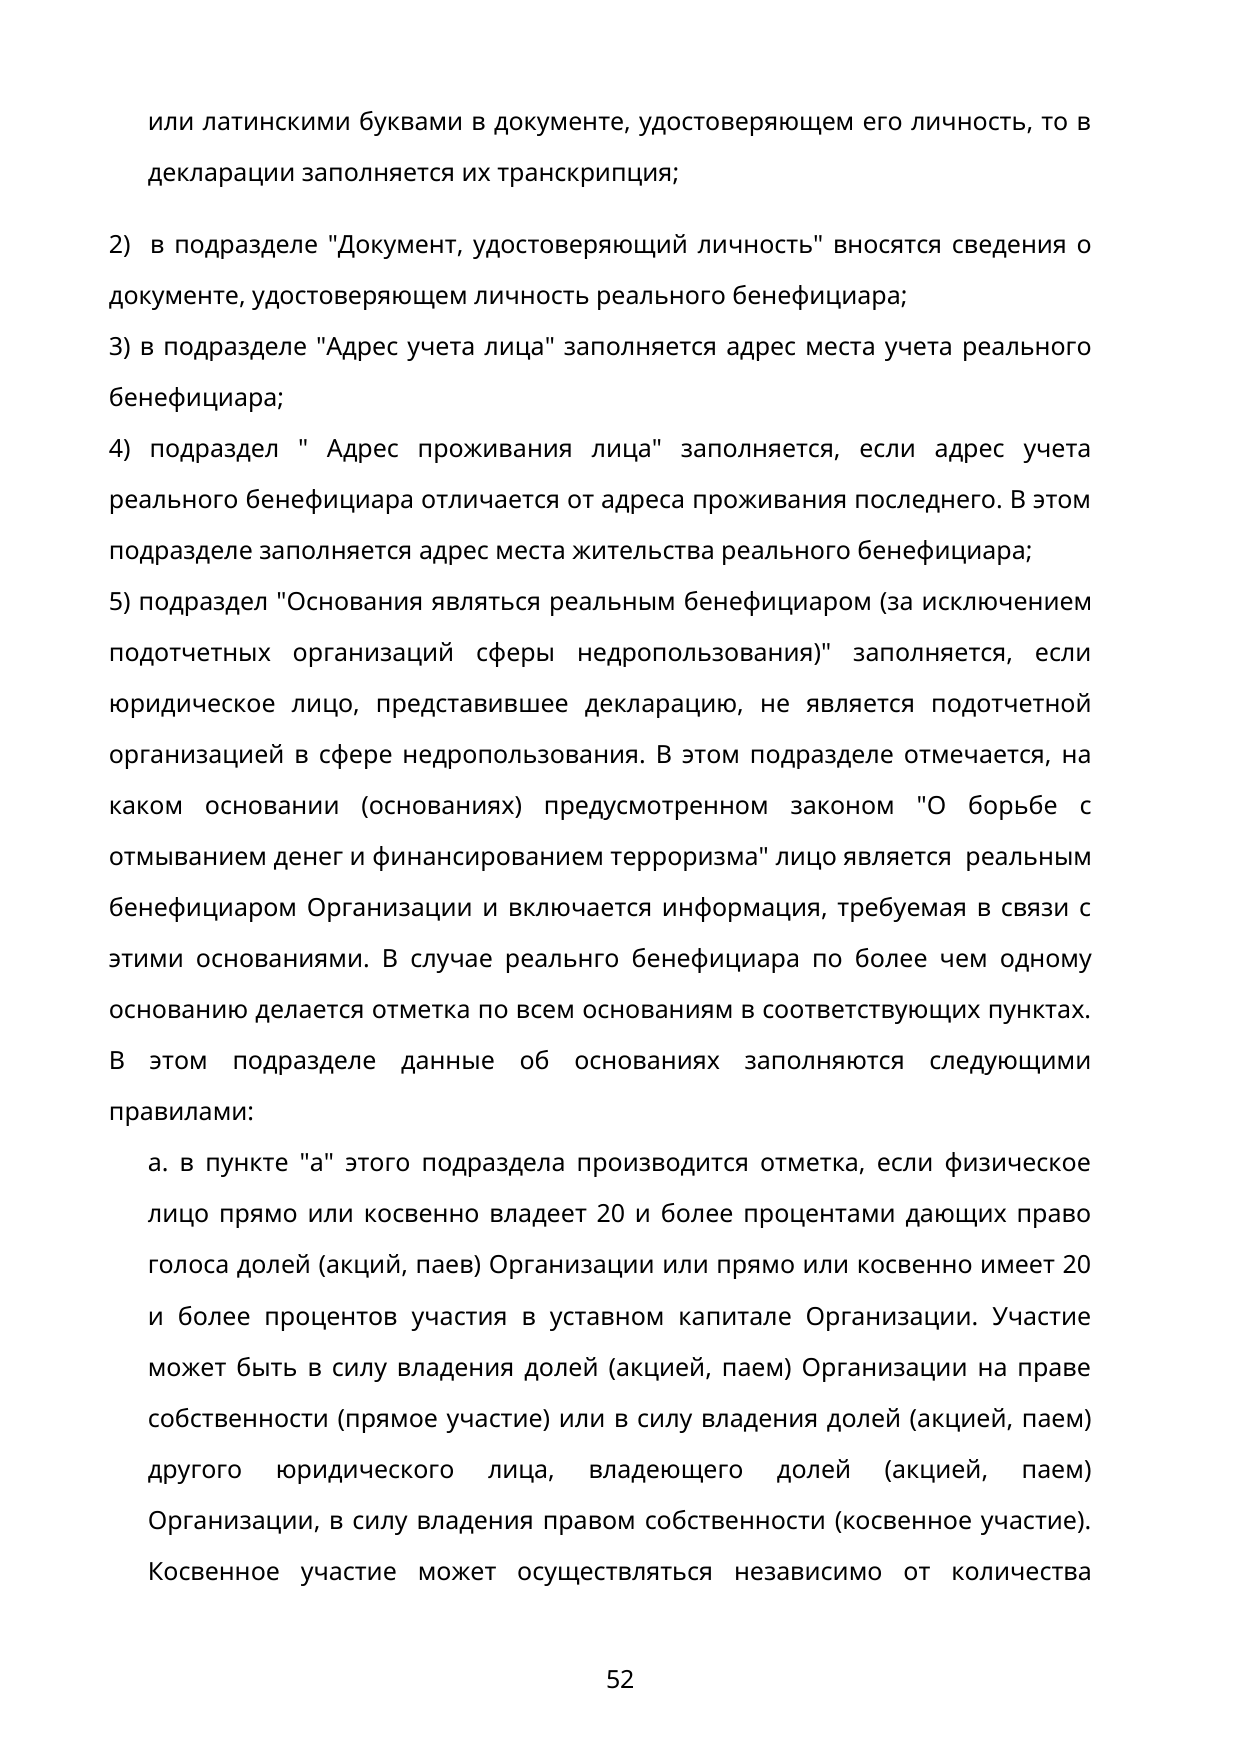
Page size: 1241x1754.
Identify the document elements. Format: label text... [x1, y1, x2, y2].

text 3) в подразделе "Адрес учета лица" заполняется адрес места учета реального бенефициара; [109, 328, 1092, 413]
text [148, 1145, 1092, 1587]
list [109, 103, 1092, 188]
text 2) в подразделе "Документ, удостоверяющий личность" вносятся сведения о документе, удостоверяющем личность реального бенефициара; [109, 226, 1092, 311]
text 4) подраздел " Адрес проживания лица" заполняется, если адрес учета реального бенефициара отличается от адреса проживания последнего. В этом подразделе заполняется адрес места жительства реального бенефициара; [109, 431, 1092, 567]
text 5) подраздел "Основания являться реальным бенефициаром (за исключением подотчетных организаций сферы недропользования)" заполняется, если юридическое лицо, представившее декларацию, не является подотчетной организацией в сфере недропользования. В этом подразделе отмечается, на каком основании (основаниях) предусмотренном законом "О борьбе с отмыванием денег и финансированием терроризма" лицо является реальным бенефициаром Организации и включается информация, требуемая в связи с этими основаниями. В случае реальнго бенефициара по более чем одному основанию делается отметка по всем основаниям в соответствующих пунктах. В этом подразделе данные об основаниях заполняются следующими правилами: [109, 584, 1092, 1128]
